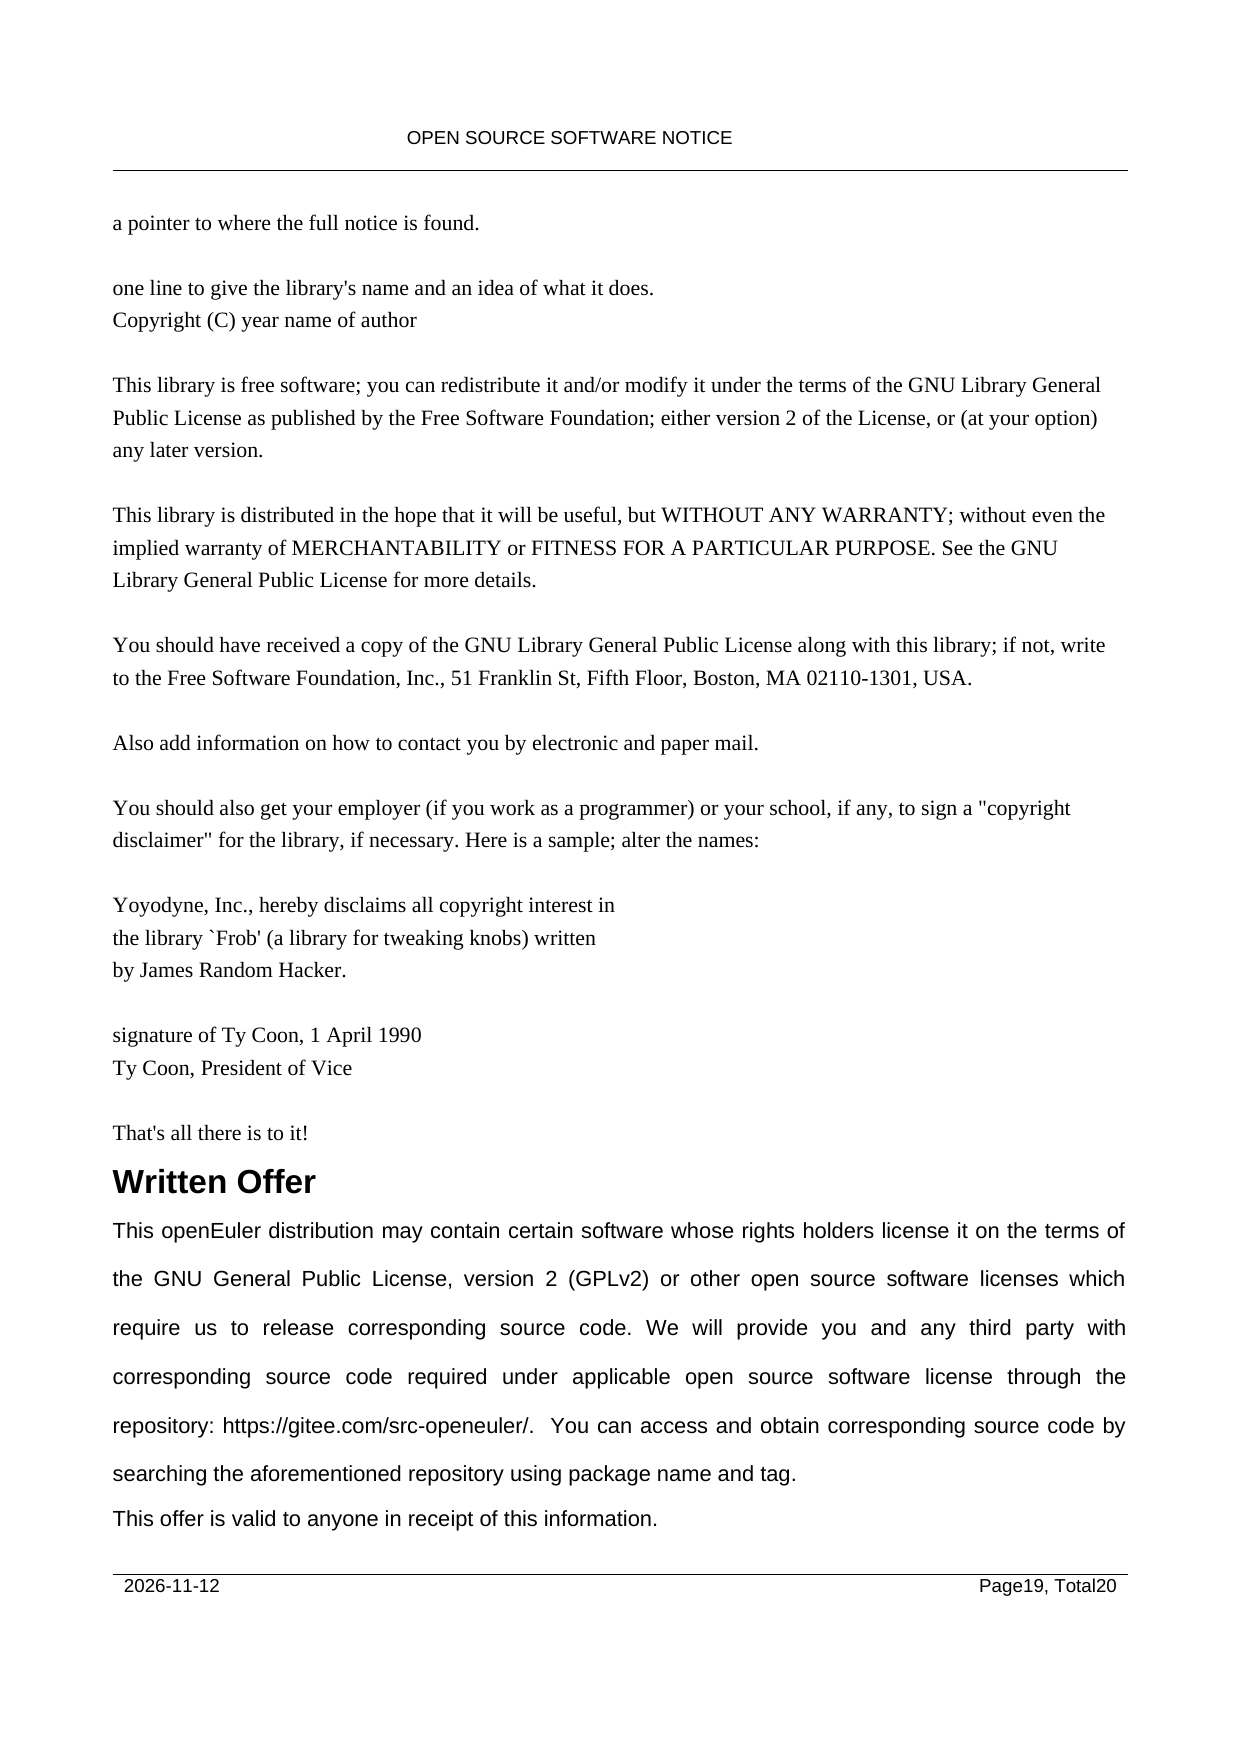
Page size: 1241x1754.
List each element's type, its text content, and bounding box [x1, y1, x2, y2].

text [112, 206, 1128, 1149]
text This openEuler distribution may contain certain software whose rights holders license it on the terms of the GNU General Public License, version 2 (GPLv2) or other open source software licenses which require us to release corresponding source code. We will provide you and any third party with corresponding source code required under applicable open source software license through the repository: https://gitee.com/src-openeuler/. You can access and obtain corresponding source code by searching the aforementioned repository using package name and tag. [112, 1214, 1128, 1490]
text This offer is valid to anyone in receipt of this information. [112, 1503, 1128, 1535]
text Written Offer [112, 1149, 1128, 1214]
